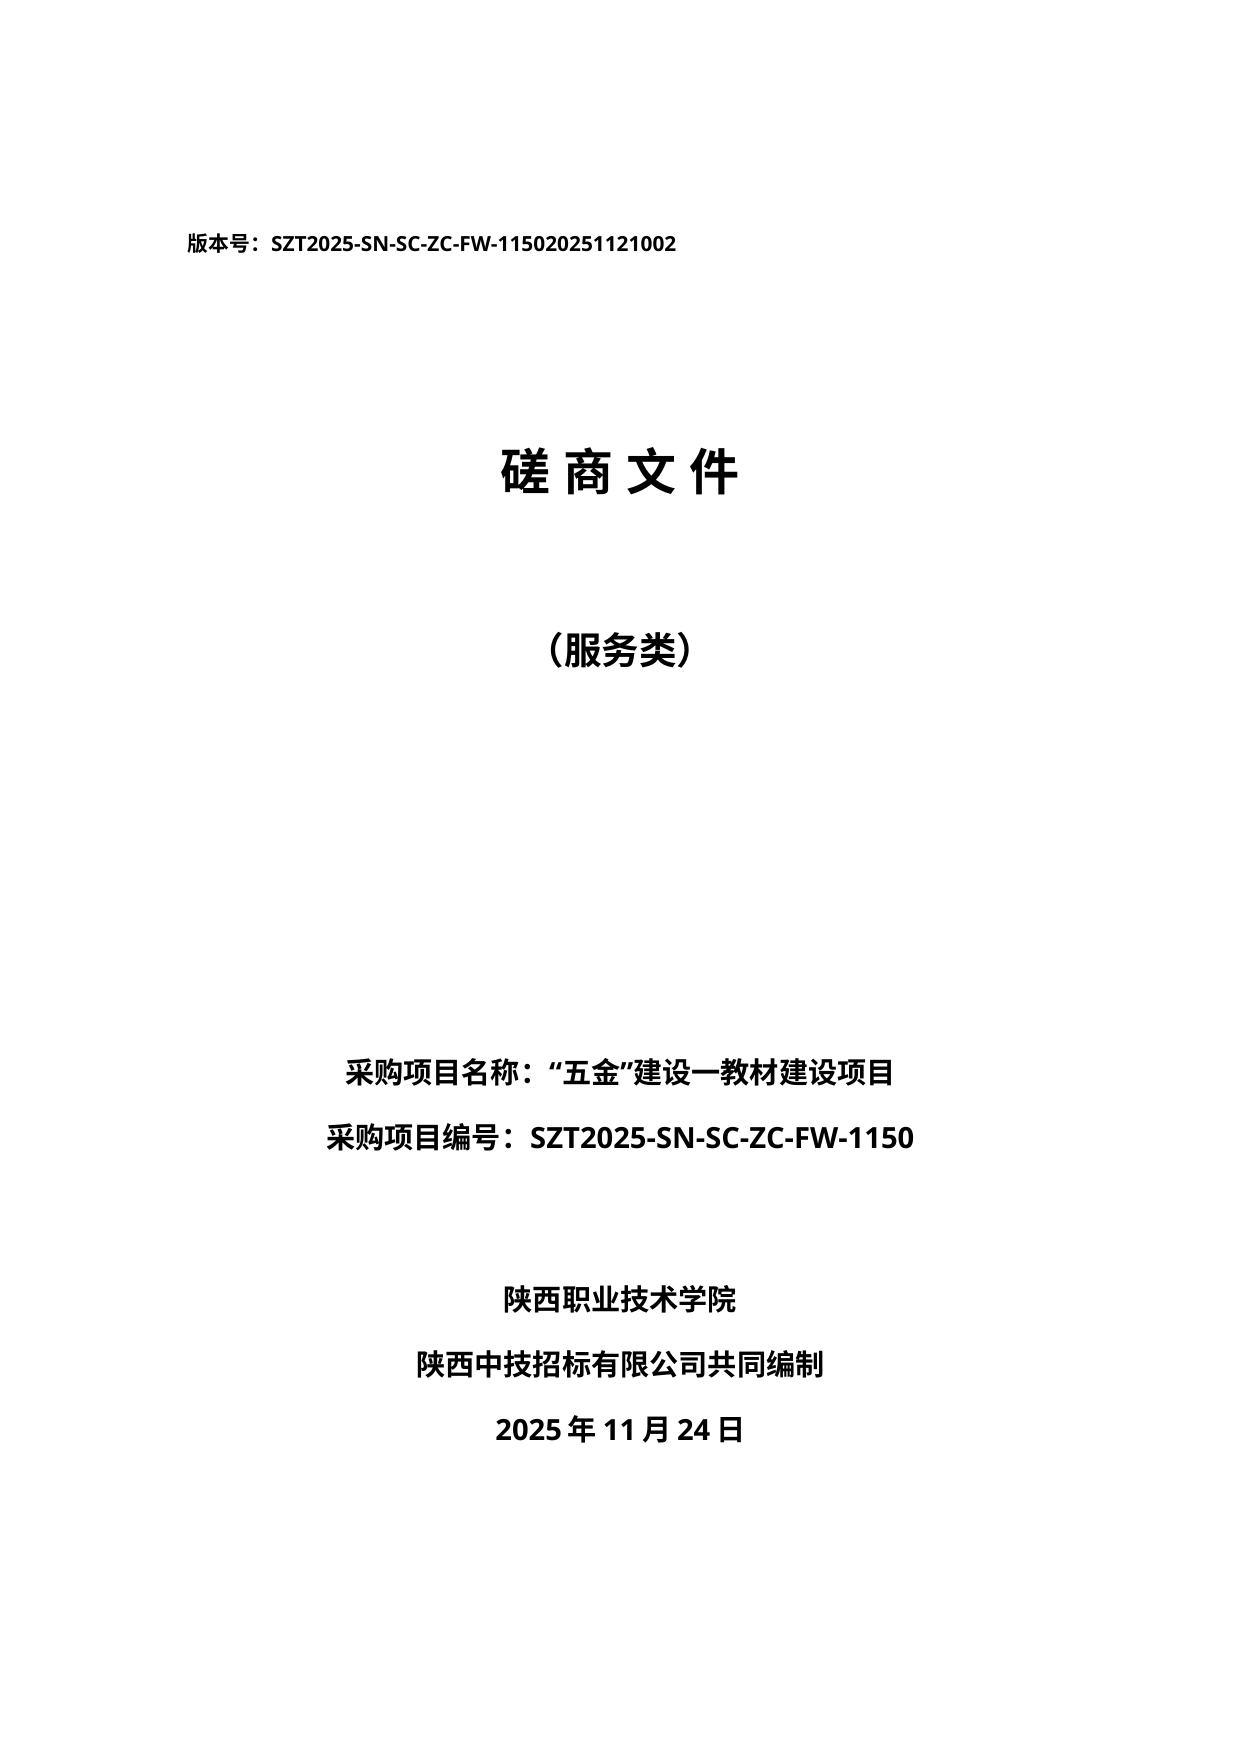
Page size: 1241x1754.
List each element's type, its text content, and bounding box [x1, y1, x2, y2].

text 陕西中技招标有限公司共同编制 [187, 1332, 1053, 1397]
text 磋 商 文 件 [187, 422, 1053, 617]
text 2025年11月24日 [187, 1397, 1053, 1462]
text 陕西职业技术学院 [187, 1267, 1053, 1332]
text 采购项目名称：“五金”建设一教材建设项目 [187, 1039, 1053, 1104]
text 采购项目编号：SZT2025-SN-SC-ZC-FW-1150 [187, 1104, 1053, 1267]
text 版本号：SZT2025-SN-SC-ZC-FW-115020251121002 [187, 227, 1053, 422]
text （服务类） [187, 617, 1053, 1039]
